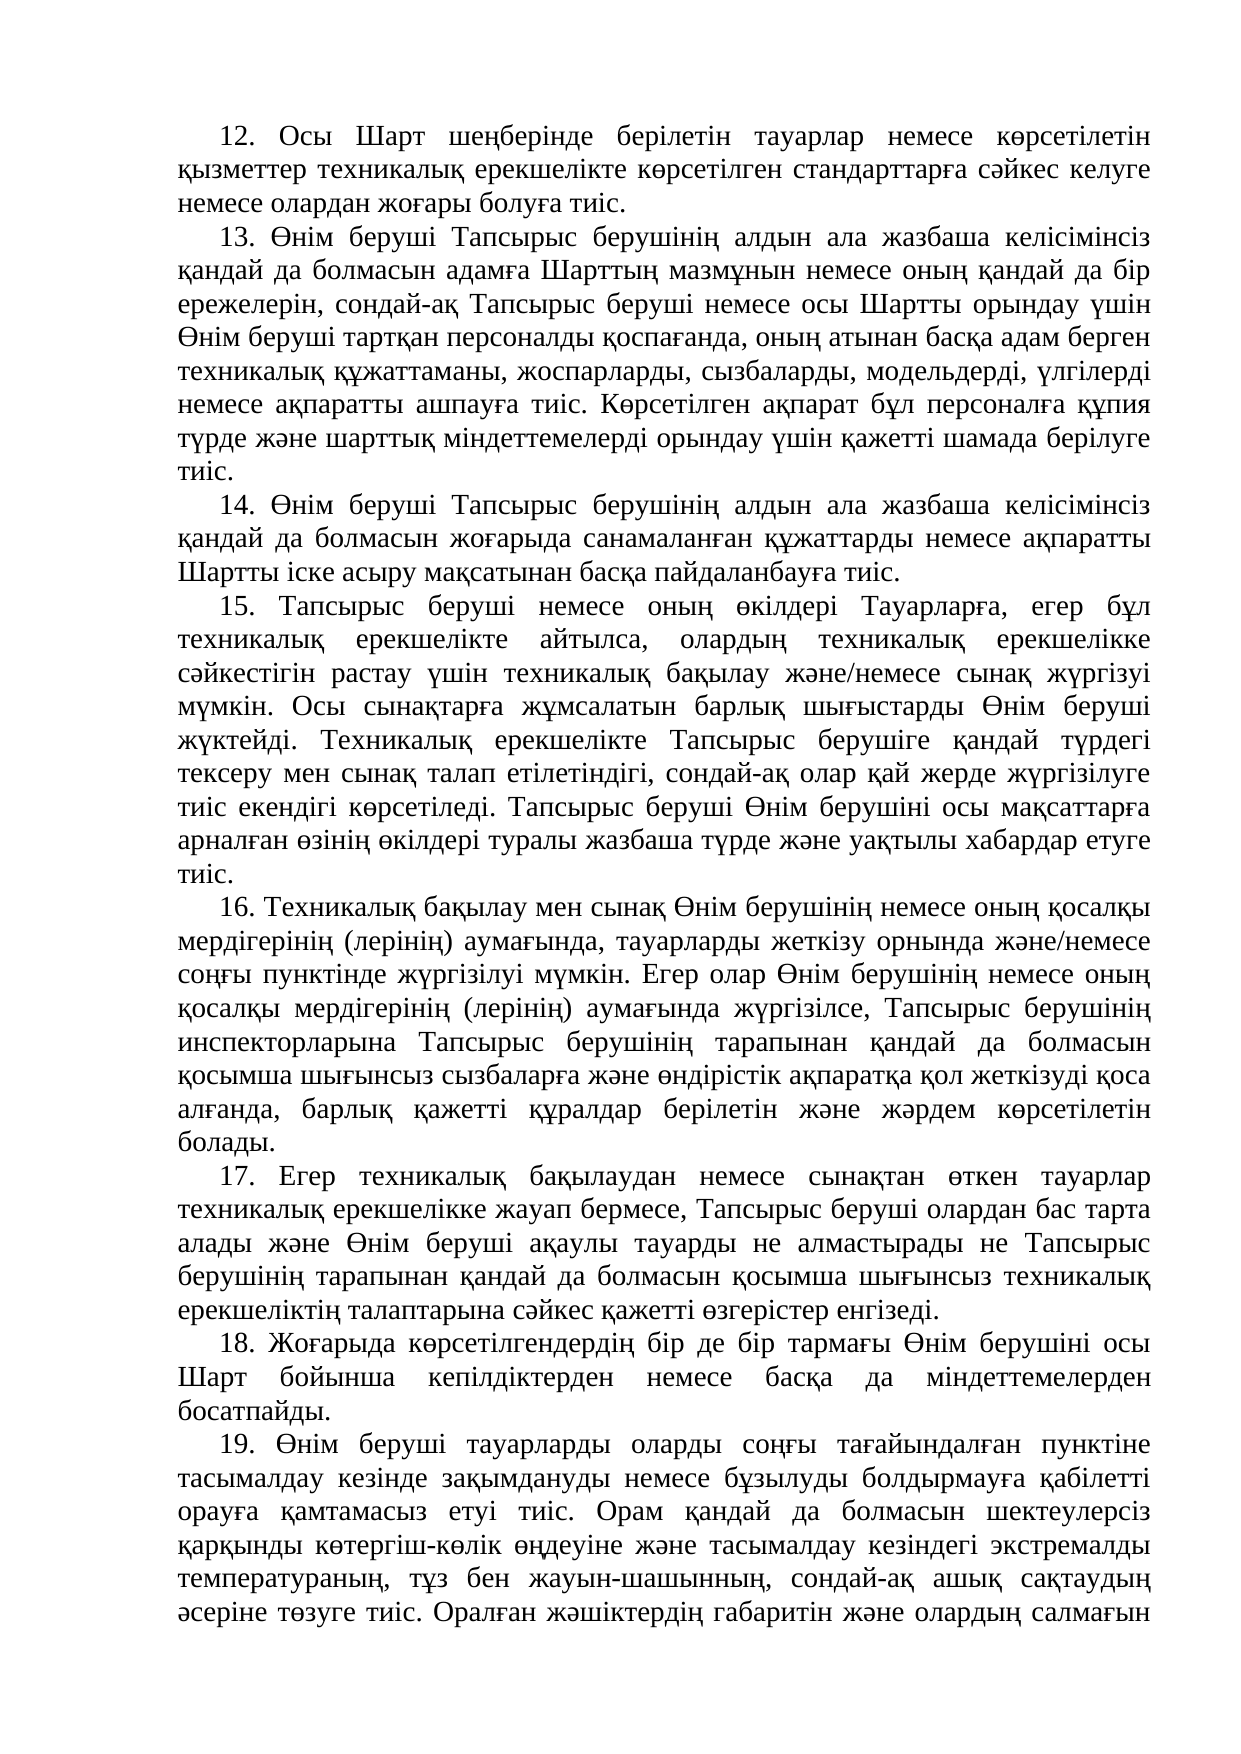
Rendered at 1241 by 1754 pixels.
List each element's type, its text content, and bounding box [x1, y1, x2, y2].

text 16. Техникалық бақылау мен сынақ Өнім берушінің немесе оның қосалқы мердігерінің (лерінің) аумағында, тауарларды жеткізу орнында және/немесе соңғы пунктінде жүргізілуі мүмкін. Егер олар Өнім берушінің немесе оның қосалқы мердігерінің (лерінің) аумағында жүргізілсе, Тапсырыс берушінің инспекторларына Тапсырыс берушінің тарапынан қандай да болмасын қосымша шығынсыз сызбаларға және өндірістік ақпаратқа қол жеткізуді қоса алғанда, барлық қажетті құралдар берілетін және жәрдем көрсетілетін болады. [177, 889, 1152, 1158]
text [177, 1426, 1152, 1627]
text 18. Жоғарыда көрсетілгендердің бір де бір тармағы Өнім берушіні осы Шарт бойынша кепілдіктерден немесе басқа да міндеттемелерден босатпайды. [177, 1326, 1152, 1426]
text 15. Тапсырыс беруші немесе оның өкілдері Тауарларға, егер бұл техникалық ерекшелікте айтылса, олардың техникалық ерекшелікке сәйкестігін растау үшін техникалық бақылау және/немесе сынақ жүргізуі мүмкін. Осы сынақтарға жұмсалатын барлық шығыстарды Өнім беруші жүктейді. Техникалық ерекшелікте Тапсырыс берушіге қандай түрдегі тексеру мен сынақ талап етілетіндігі, сондай-ақ олар қай жерде жүргізілуге тиіс екендігі көрсетіледі. Тапсырыс беруші Өнім берушіні осы мақсаттарға арналған өзінің өкілдері туралы жазбаша түрде және уақтылы хабардар етуге тиіс. [177, 588, 1152, 889]
text 12. Осы Шарт шеңберінде берілетін тауарлар немесе көрсетілетін қызметтер техникалық ерекшелікте көрсетілген стандарттарға сәйкес келуге немесе олардан жоғары болуға тиіс. [177, 118, 1152, 219]
text 13. Өнім беруші Тапсырыс берушінің алдын ала жазбаша келісімінсіз қандай да болмасын адамға Шарттың мазмұнын немесе оның қандай да бір ережелерін, сондай-ақ Тапсырыс беруші немесе осы Шартты орындау үшін Өнім беруші тартқан персоналды қоспағанда, оның атынан басқа адам берген техникалық құжаттаманы, жоспарларды, сызбаларды, модельдерді, үлгілерді немесе ақпаратты ашпауға тиіс. Көрсетілген ақпарат бұл персоналға құпия түрде және шарттық міндеттемелерді орындау үшін қажетті шамада берілуге тиіс. [177, 219, 1152, 487]
text 17. Егер техникалық бақылаудан немесе сынақтан өткен тауарлар техникалық ерекшелікке жауап бермесе, Тапсырыс беруші олардан бас тарта алады және Өнім беруші ақаулы тауарды не алмастырады не Тапсырыс берушінің тарапынан қандай да болмасын қосымша шығынсыз техникалық ерекшеліктің талаптарына сәйкес қажетті өзгерістер енгізеді. [177, 1158, 1152, 1326]
text 14. Өнім беруші Тапсырыс берушінің алдын ала жазбаша келісімінсіз қандай да болмасын жоғарыда санамаланған құжаттарды немесе ақпаратты Шартты іске асыру мақсатынан басқа пайдаланбауға тиіс. [177, 487, 1152, 588]
